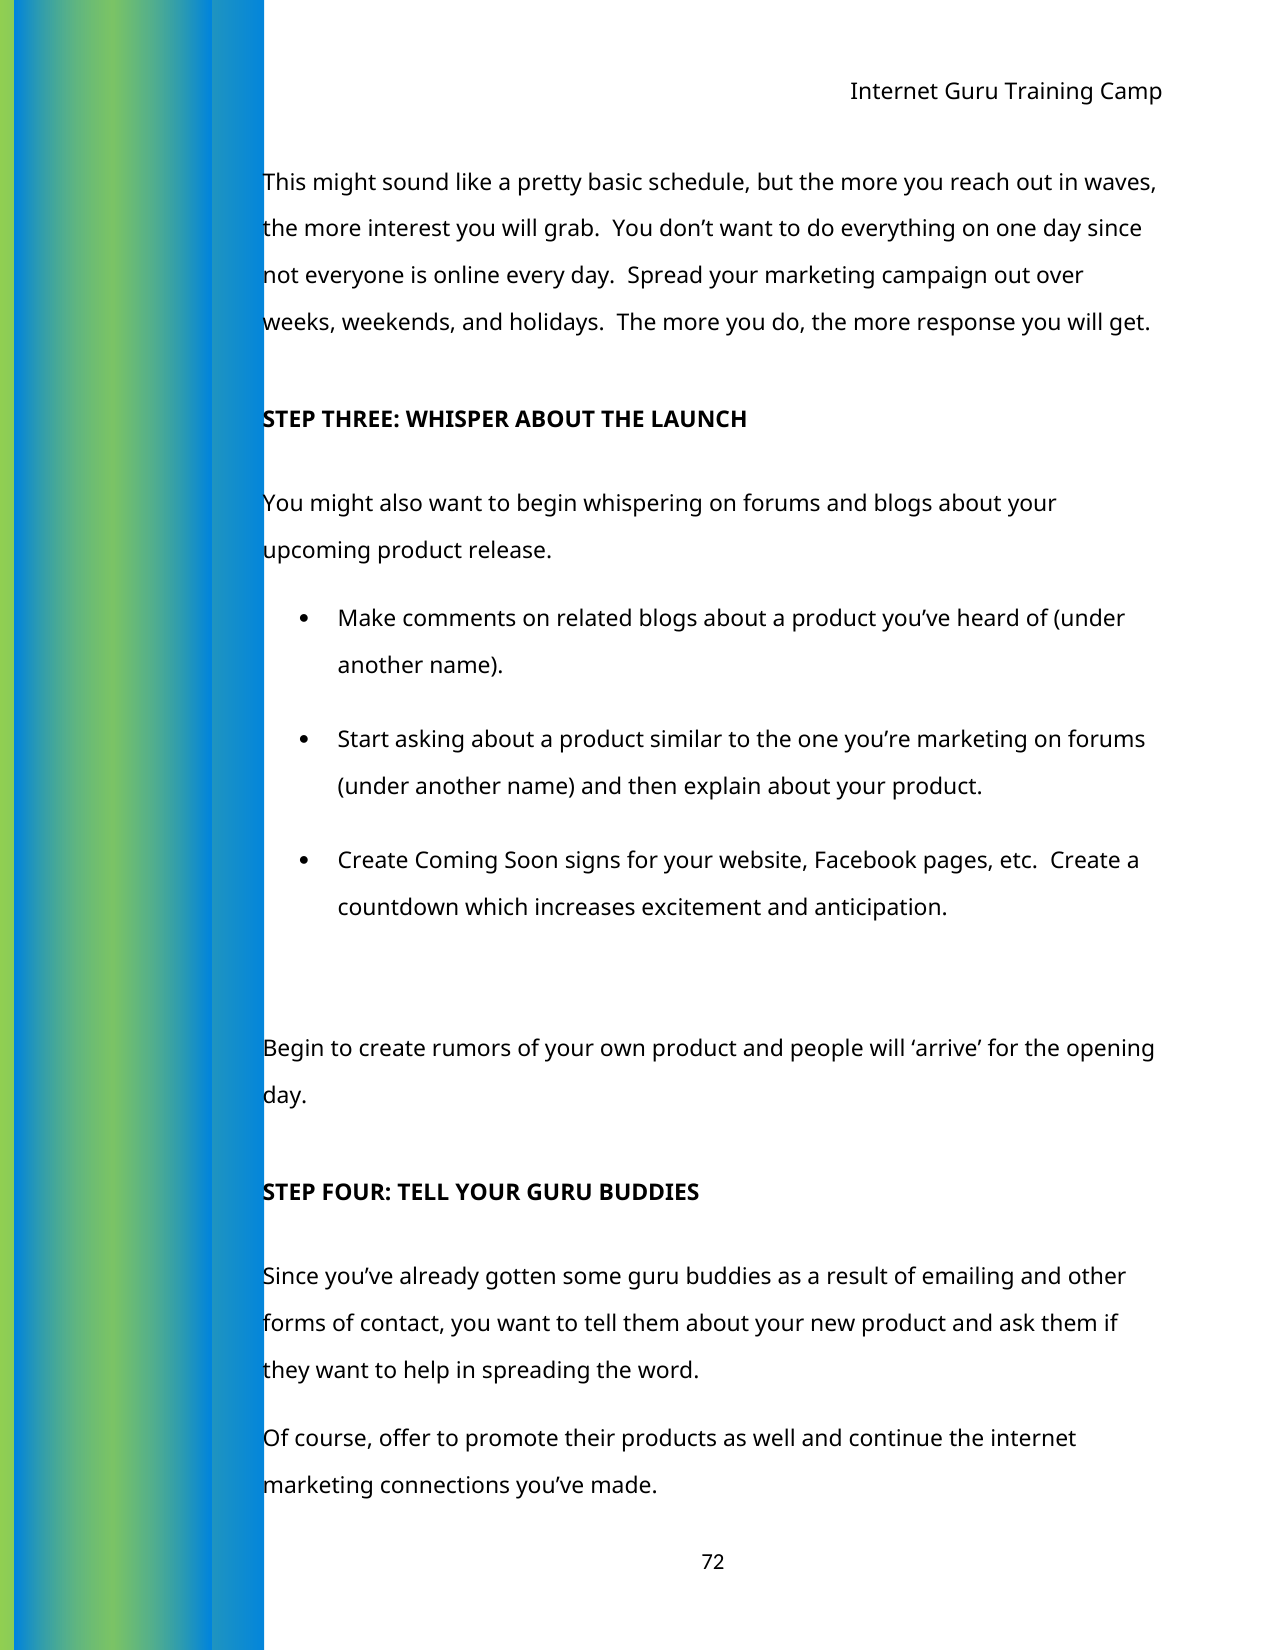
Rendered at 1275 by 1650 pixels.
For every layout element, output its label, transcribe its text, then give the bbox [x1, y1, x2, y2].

list Create Coming Soon signs for your website, Facebook pages, etc. Create a countdown which increases excitement and anticipation. [300, 844, 1162, 922]
list Make comments on related blogs about a product you’ve heard of (under another name). [300, 602, 1162, 680]
text Step Four: Tell Your Guru Buddies [262, 1176, 1162, 1207]
text This might sound like a pretty basic schedule, but the more you reach out in waves, the more interest you will grab. You don’t want to do everything on one day since not everyone is online every day. Spread your marketing campaign out over weeks, weekends, and holidays. The more you do, the more response you will get. [262, 166, 1162, 337]
list Start asking about a product similar to the one you’re marketing on forums (under another name) and then explain about your product. [300, 723, 1162, 801]
text Step Three: Whisper About The Launch [262, 403, 1162, 434]
text You might also want to begin whispering on forums and blogs about your upcoming product release. [262, 487, 1162, 566]
text Of course, offer to promote their products as well and continue the internet marketing connections you’ve made. [262, 1422, 1162, 1500]
text Since you’ve already gotten some guru buddies as a result of emailing and other forms of contact, you want to tell them about your new product and ask them if they want to help in spreading the word. [262, 1260, 1162, 1385]
text Begin to create rumors of your own product and people will ‘arrive’ for the opening day. [262, 1032, 1162, 1110]
